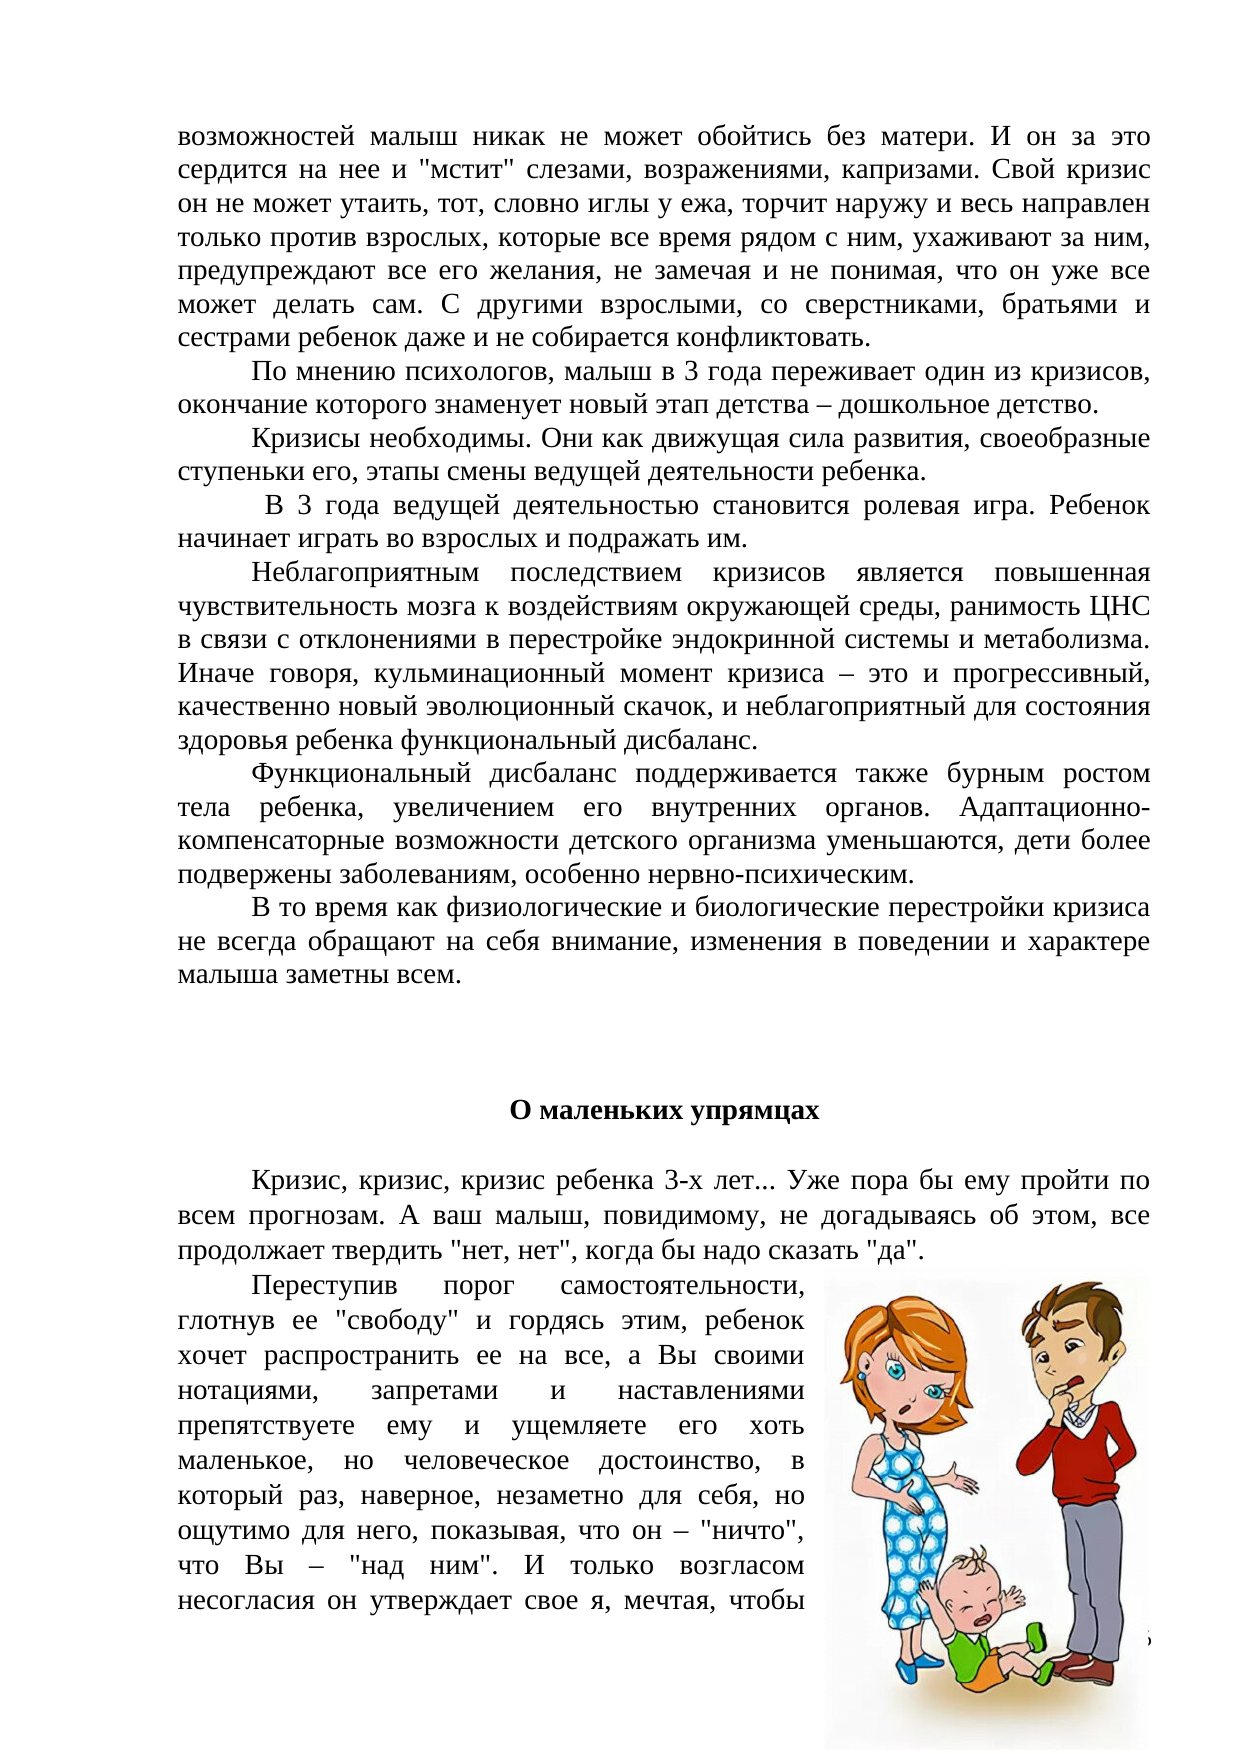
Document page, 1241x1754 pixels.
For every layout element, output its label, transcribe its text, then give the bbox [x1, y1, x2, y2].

text Кризисы необходимы. Они как движущая сила развития, своеобразные ступеньки его, этапы смены ведущей деятельности ребенка. [177, 420, 1152, 487]
text О маленьких упрямцах [177, 1091, 1152, 1126]
text Кризис, кризис, кризис ребенка 3-х лет... Уже пора бы ему пройти по всем прогнозам. А ваш малыш, повидимому, не догадываясь об этом, все продолжает твердить "нет, нет", когда бы надо сказать "да". [177, 1161, 1152, 1266]
text По мнению психологов, малыш в 3 года переживает один из кризисов, окончание которого знаменует новый этап детства – дошкольное детство. [177, 353, 1152, 420]
text Неблагоприятным последствием кризисов является повышенная чувствительность мозга к воздействиям окружающей среды, ранимость ЦНС в связи с отклонениями в перестройке эндокринной системы и метаболизма. Иначе говоря, кульминационный момент кризиса – это и прогрессивный, качественно новый эволюционный скачок, и неблагоприятный для состояния здоровья ребенка функциональный дисбаланс. [177, 554, 1152, 755]
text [177, 1266, 1152, 1616]
picture [823, 1267, 1148, 1748]
text Функциональный дисбаланс поддерживается также бурным ростом тела ребенка, увеличением его внутренних органов. Адаптационно-компенсаторные возможности детского организма уменьшаются, дети более подвержены заболеваниям, особенно нервно-психическим. [177, 755, 1152, 889]
text В то время как физиологические и биологические перестройки кризиса не всегда обращают на себя внимание, изменения в поведении и характере малыша заметны всем. [177, 889, 1152, 990]
text В 3 года ведущей деятельностью становится ролевая игра. Ребенок начинает играть во взрослых и подражать им. [177, 487, 1152, 554]
